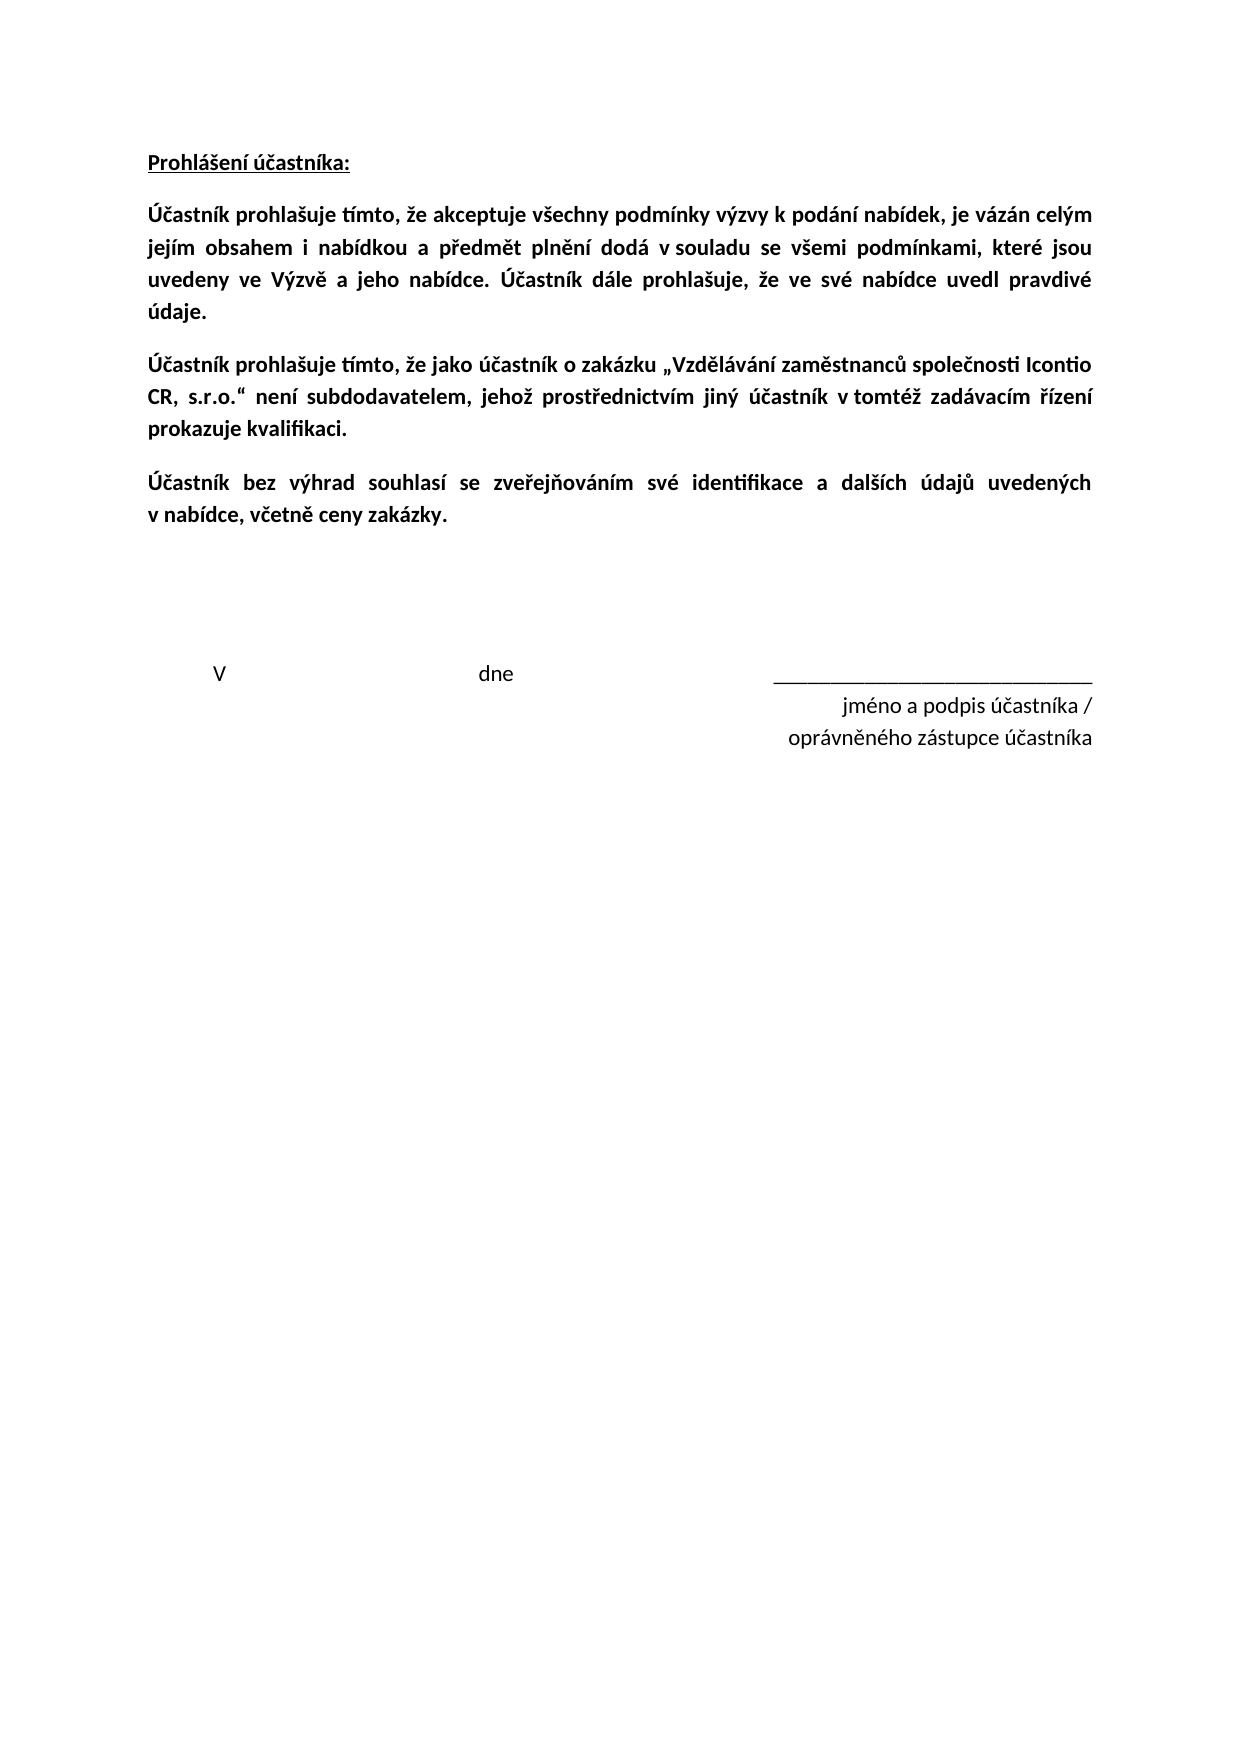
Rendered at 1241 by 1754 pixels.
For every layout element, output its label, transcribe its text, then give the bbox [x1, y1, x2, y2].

text Účastník bez výhrad souhlasí se zveřejňováním své identifikace a dalších údajů uvedených v nabídce, včetně ceny zakázky. [148, 468, 1093, 528]
text Účastník prohlašuje tímto, že akceptuje všechny podmínky výzvy k podání nabídek, je vázán celým jejím obsahem i nabídkou a předmět plnění dodá v souladu se všemi podmínkami, které jsou uvedeny ve Výzvě a jeho nabídce. Účastník dále prohlašuje, že ve své nabídce uvedl pravdivé údaje. [148, 201, 1093, 325]
text V dne ____________________________ [177, 659, 1093, 687]
text Prohlášení účastníka: [148, 148, 1093, 176]
text oprávněného zástupce účastníka [148, 723, 1093, 751]
text Účastník prohlašuje tímto, že jako účastník o zakázku „Vzdělávání zaměstnanců společnosti Icontio CR, s.r.o.“ není subdodavatelem, jehož prostřednictvím jiný účastník v tomtéž zadávacím řízení prokazuje kvalifikaci. [148, 350, 1093, 443]
text jméno a podpis účastníka / [693, 691, 1093, 719]
